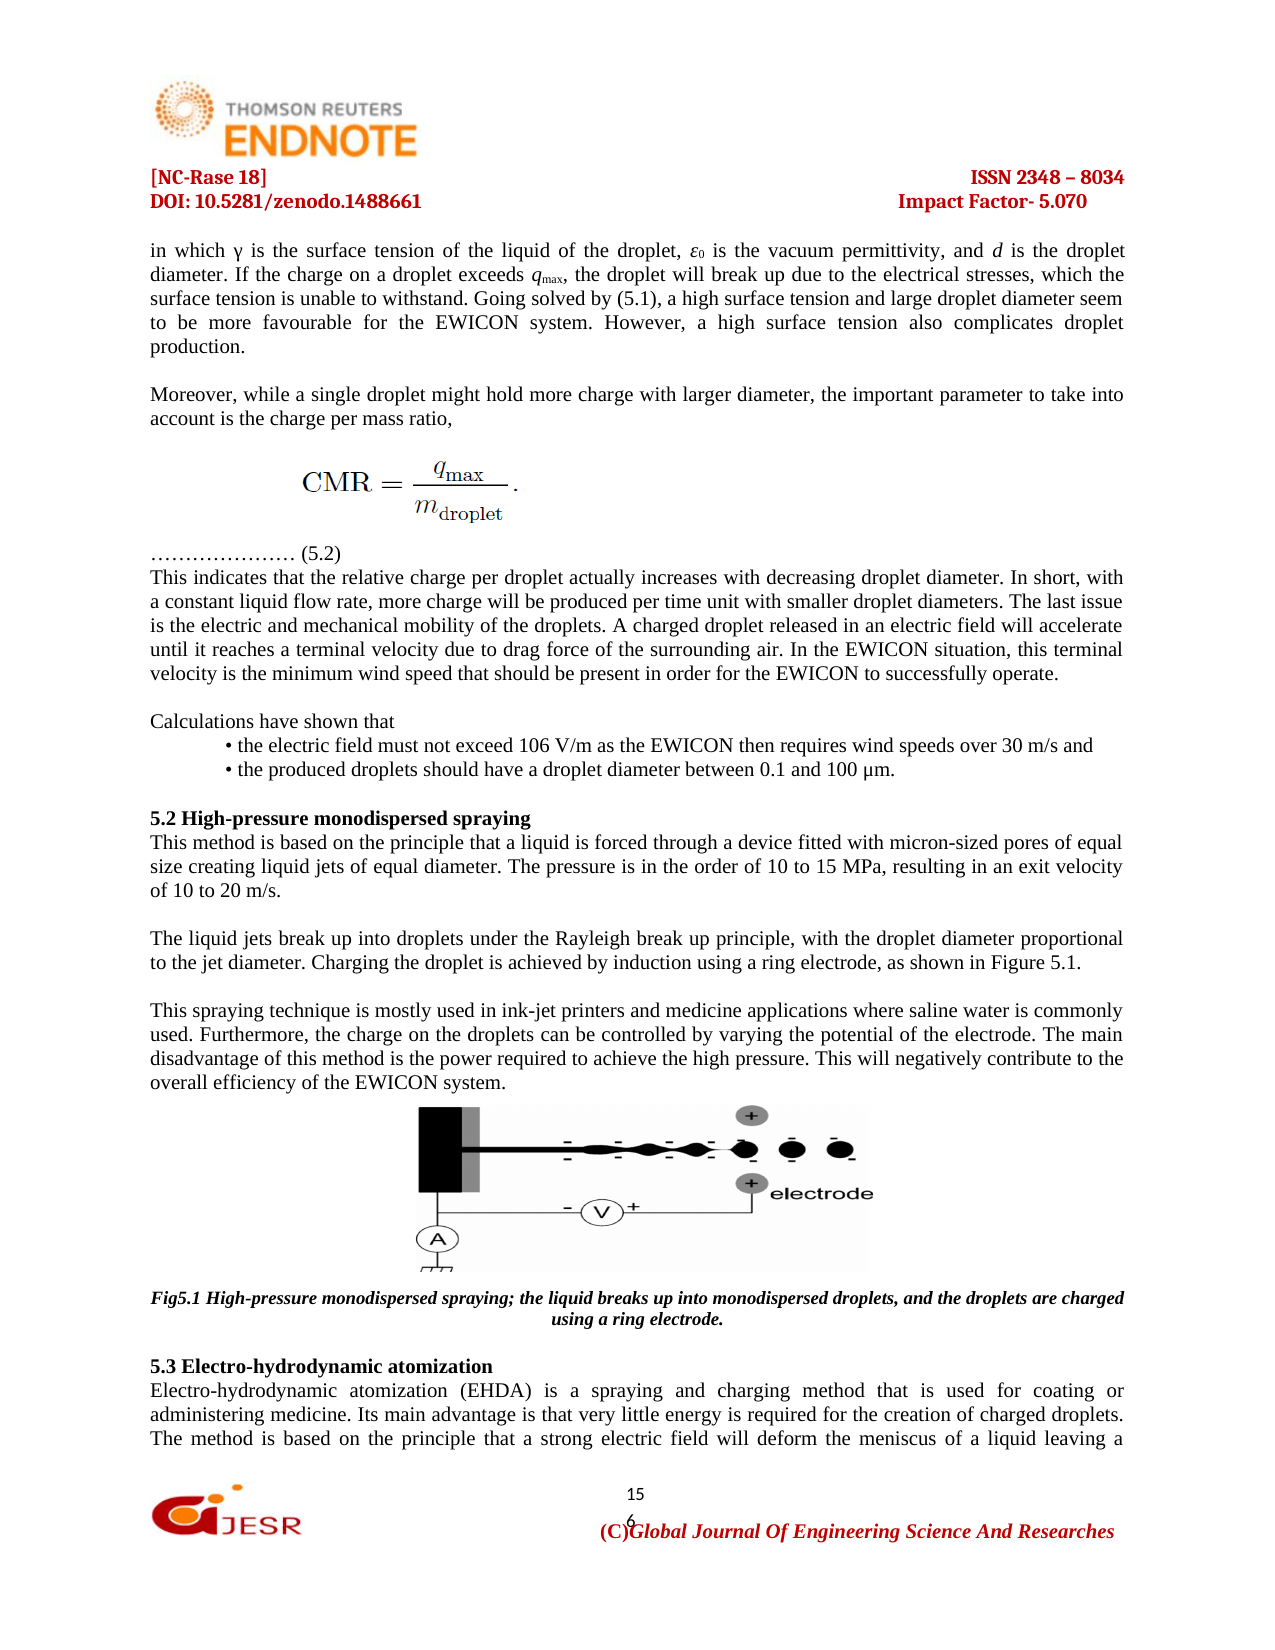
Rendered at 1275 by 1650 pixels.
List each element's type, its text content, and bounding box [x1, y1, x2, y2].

text The liquid jets break up into droplets under the Rayleigh break up principle, with the droplet diameter proportional to the jet diameter. Charging the droplet is achieved by induction using a ring electrode, as shown in Figure 5.1. [150, 926, 1125, 974]
picture [150, 75, 422, 166]
text Calculations have shown that [150, 709, 1125, 733]
text This method is based on the principle that a liquid is forced through a device fitted with micron-sized pores of equal size creating liquid jets of equal diameter. The pressure is in the order of 10 to 15 MPa, resulting in an exit velocity of 10 to 20 m/s. [150, 829, 1125, 902]
text 5.2 High-pressure monodispersed spraying [150, 806, 1125, 829]
text Moreover, while a single droplet might hold more charge with larger diameter, the important parameter to take into account is the charge per mass ratio, [150, 382, 1125, 430]
text • the electric field must not exceed 106 V/m as the EWICON then requires wind speeds over 30 m/s and [150, 733, 1125, 757]
text ………………… (5.2) [150, 430, 1125, 565]
text in which γ is the surface tension of the liquid of the droplet, ε0 is the vacuum permittivity, and d is the droplet diameter. If the charge on a droplet exceeds qmax, the droplet will break up due to the electrical stresses, which the surface tension is unable to withstand. Going solved by (5.1), a high surface tension and large droplet diameter seem to be more favourable for the EWICON system. However, a high surface tension also complicates droplet production. [150, 238, 1125, 358]
text 5.3 Electro-hydrodynamic atomization [150, 1354, 1125, 1378]
text Fig5.1 High-pressure monodispersed spraying; the liquid breaks up into monodispersed droplets, and the droplets are charged using a ring electrode. [150, 1287, 1125, 1330]
text • the produced droplets should have a droplet diameter between 0.1 and 100 μm. [150, 757, 1125, 781]
text This spraying technique is mostly used in ink-jet printers and medicine applications where saline water is commonly used. Furthermore, the charge on the droplets can be controlled by varying the potential of the electrode. The main disadvantage of this method is the power required to achieve the high pressure. This will negatively contribute to the overall efficiency of the EWICON system. [150, 998, 1125, 1094]
picture [150, 1482, 307, 1539]
text This indicates that the relative charge per droplet actually increases with decreasing droplet diameter. In short, with a constant liquid flow rate, more charge will be produced per time unit with smaller droplet diameters. The last issue is the electric and mechanical mobility of the droplets. A charged droplet released in an electric field will accelerate until it reaches a terminal velocity due to drag force of the surrounding air. In the EWICON situation, this terminal velocity is the minimum wind speed that should be present in order for the EWICON to successfully operate. [150, 565, 1125, 685]
